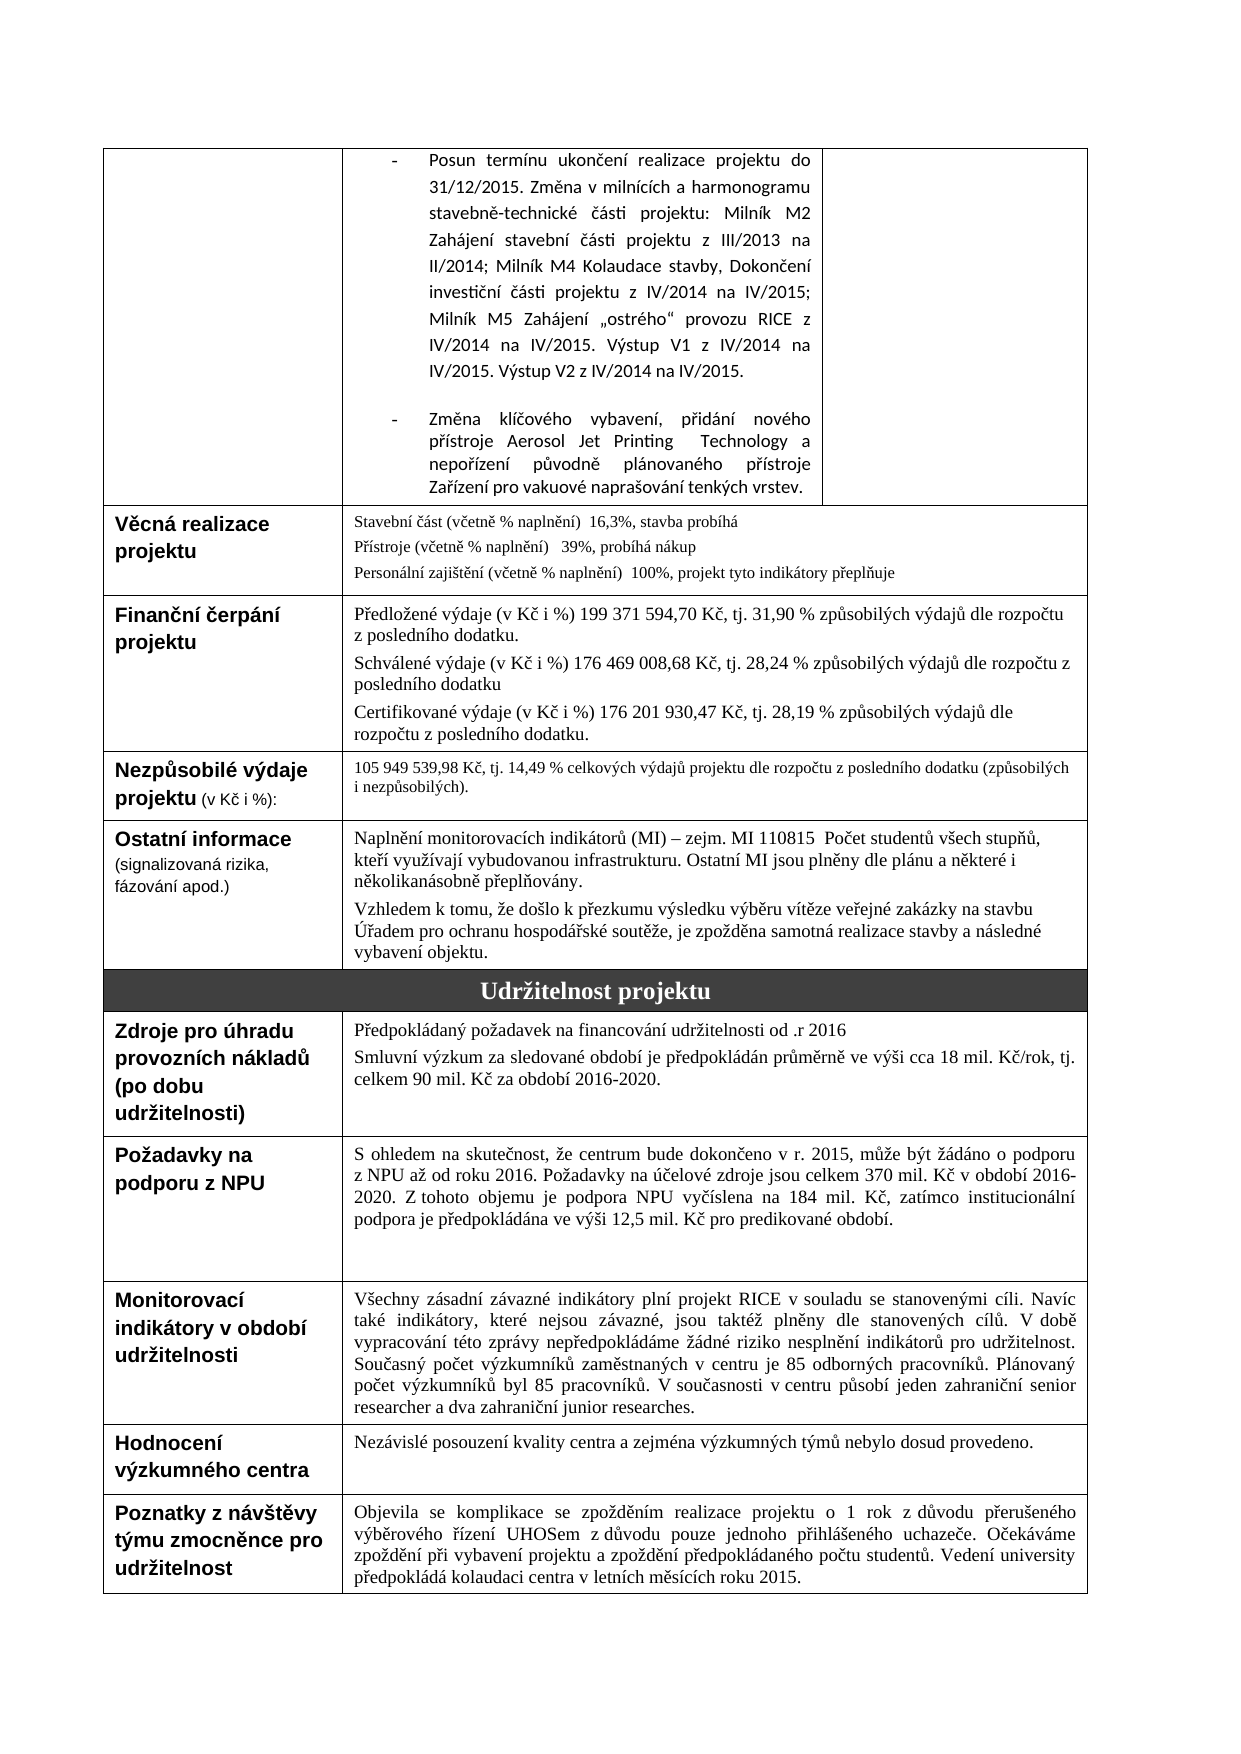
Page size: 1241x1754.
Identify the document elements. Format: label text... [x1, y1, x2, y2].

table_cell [343, 149, 822, 504]
table_cell Předložené výdaje (v Kč i %) 199 371 594,70 Kč, tj. 31,90 % způsobilých výdajů dle rozpočtu z posledního dodatku. Schválené výdaje (v Kč i %) 176 469 008,68 Kč, tj. 28,24 % způsobilých výdajů dle rozpočtu z posledního dodatku Certifikované výdaje (v Kč i %) 176 201 930,47 Kč, tj. 28,19 % způsobilých výdajů dle rozpočtu z posledního dodatku. [343, 596, 1087, 751]
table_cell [343, 1495, 1087, 1593]
table_cell Finanční čerpání projektu [104, 596, 342, 751]
table_cell 105 949 539,98 Kč, tj. 14,49 % celkových výdajů projektu dle rozpočtu z posledního dodatku (způsobilých i nezpůsobilých). [343, 752, 1087, 820]
table_cell Nezpůsobilé výdaje projektu (v Kč i %): [104, 752, 342, 820]
table_cell Monitorovací indikátory v období udržitelnosti [104, 1282, 342, 1423]
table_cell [823, 149, 1087, 504]
table_cell Naplnění monitorovacích indikátorů (MI) – zejm. MI 110815 Počet studentů všech stupňů, kteří využívají vybudovanou infrastrukturu. Ostatní MI jsou plněny dle plánu a některé i několikanásobně přeplňovány. Vzhledem k tomu, že došlo k přezkumu výsledku výběru vítěze veřejné zakázky na stavbu Úřadem pro ochranu hospodářské soutěže, je zpožděna samotná realizace stavby a následné vybavení objektu. [343, 821, 1087, 969]
table_cell Hodnocení výzkumného centra [104, 1425, 342, 1493]
table_cell Požadavky na podporu z NPU [104, 1137, 342, 1281]
table_cell Udržitelnost projektu [104, 970, 1087, 1011]
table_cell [104, 149, 342, 504]
table_cell Předpokládaný požadavek na financování udržitelnosti od .r 2016 Smluvní výzkum za sledované období je předpokládán průměrně ve výši cca 18 mil. Kč/rok, tj. celkem 90 mil. Kč za období 2016-2020. [343, 1012, 1087, 1136]
table_cell Nezávislé posouzení kvality centra a zejména výzkumných týmů nebylo dosud provedeno. [343, 1425, 1087, 1493]
table_cell Ostatní informace (signalizovaná rizika, fázování apod.) [104, 821, 342, 969]
table_cell S ohledem na skutečnost, že centrum bude dokončeno v r. 2015, může být žádáno o podporu z NPU až od roku 2016. Požadavky na účelové zdroje jsou celkem 370 mil. Kč v období 2016-2020. Z tohoto objemu je podpora NPU vyčíslena na 184 mil. Kč, zatímco institucionální podpora je předpokládána ve výši 12,5 mil. Kč pro predikované období. [343, 1137, 1087, 1281]
table_cell Stavební část (včetně % naplnění) 16,3%, stavba probíhá Přístroje (včetně % naplnění) 39%, probíhá nákup Personální zajištění (včetně % naplnění) 100%, projekt tyto indikátory přeplňuje [343, 506, 1087, 595]
table_cell Všechny zásadní závazné indikátory plní projekt RICE v souladu se stanovenými cíli. Navíc také indikátory, které nejsou závazné, jsou taktéž plněny dle stanovených cílů. V době vypracování této zprávy nepředpokládáme žádné riziko nesplnění indikátorů pro udržitelnost. Současný počet výzkumníků zaměstnaných v centru je 85 odborných pracovníků. Plánovaný počet výzkumníků byl 85 pracovníků. V současnosti v centru působí jeden zahraniční senior researcher a dva zahraniční junior researches. [343, 1282, 1087, 1423]
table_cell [104, 1495, 342, 1593]
table_cell Zdroje pro úhradu provozních nákladů (po dobu udržitelnosti) [104, 1012, 342, 1136]
table_cell Věcná realizace projektu [104, 506, 342, 595]
